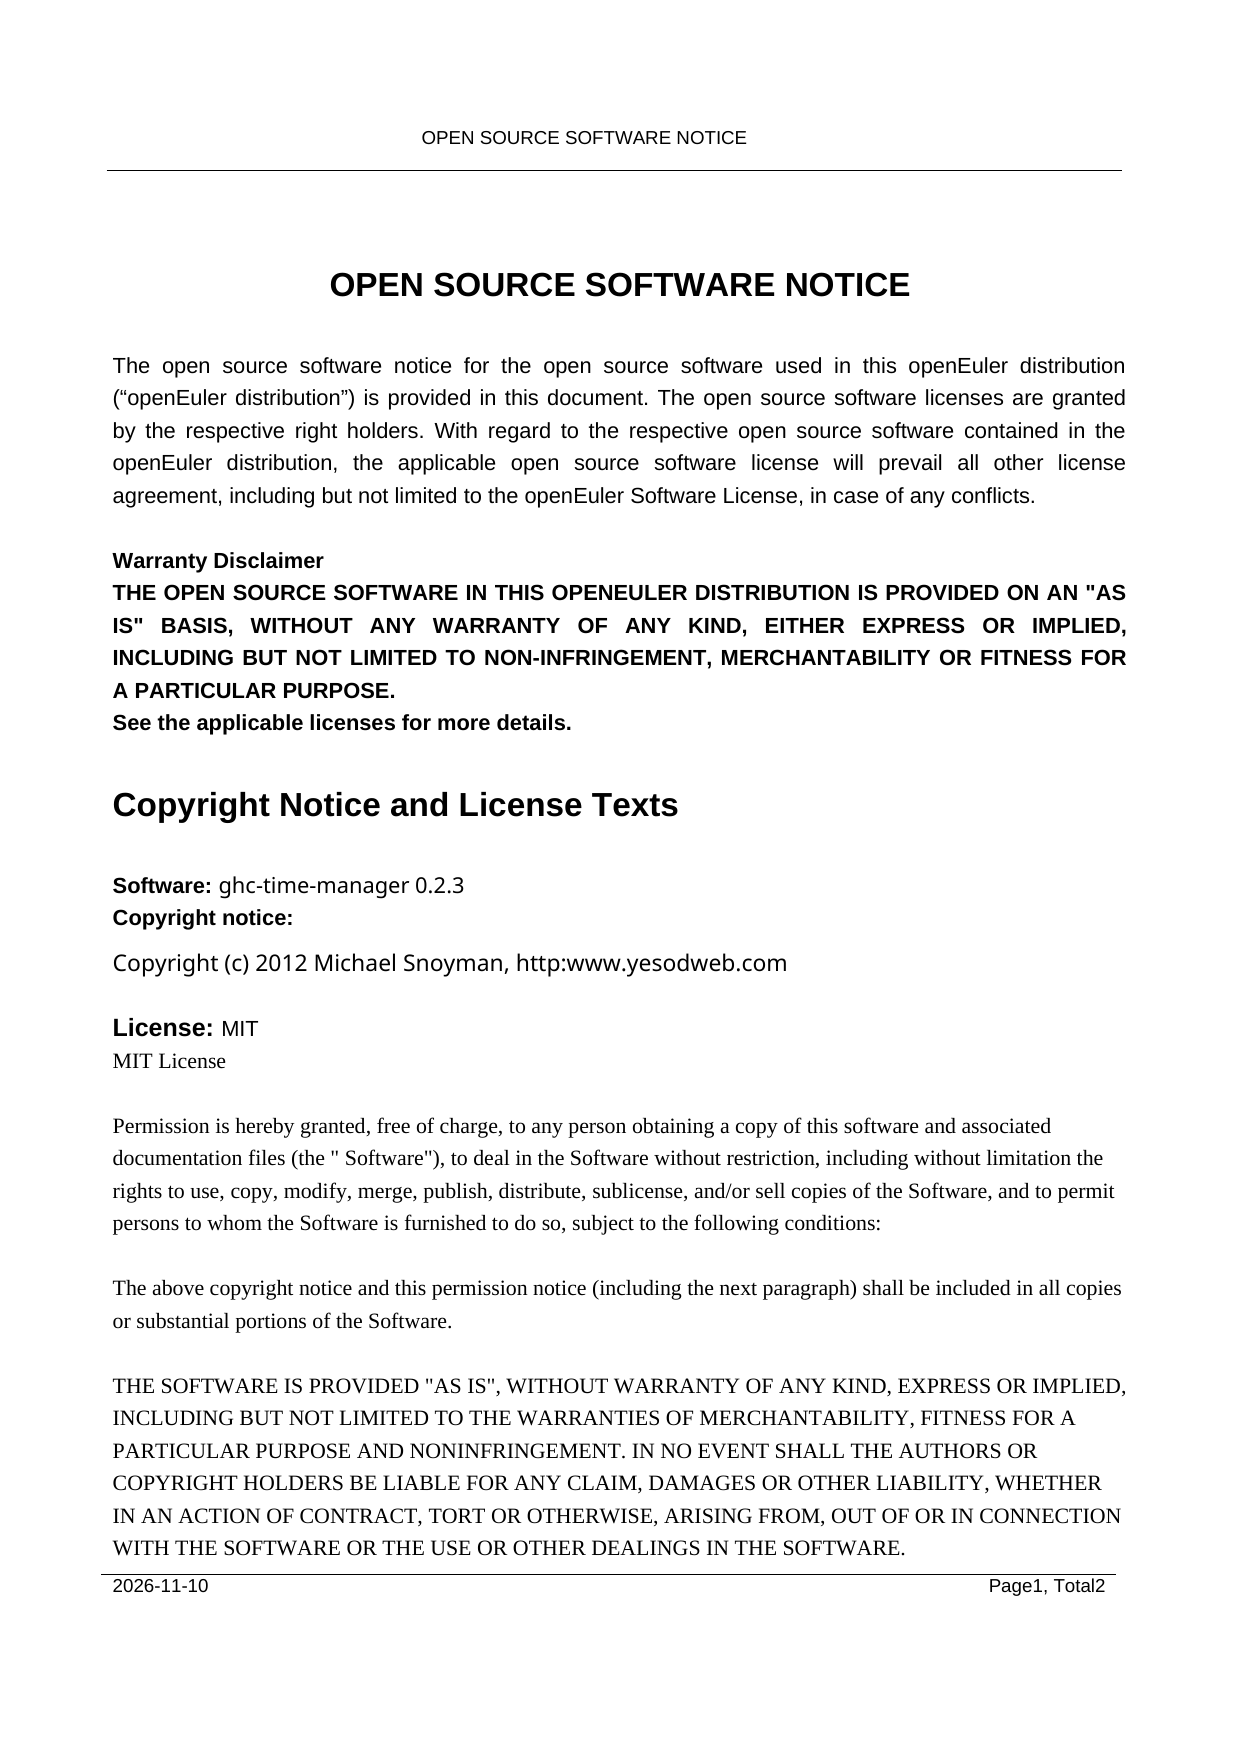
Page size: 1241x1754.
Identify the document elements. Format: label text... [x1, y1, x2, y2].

text License: MIT [112, 1012, 1128, 1044]
text The open source software notice for the open source software used in this openEuler distribution (“openEuler distribution”) is provided in this document. The open source software licenses are granted by the respective right holders. With regard to the respective open source software contained in the openEuler distribution, the applicable open source software license will prevail all other license agreement, including but not limited to the openEuler Software License, in case of any conflicts. [112, 349, 1128, 511]
text Copyright (c) 2012 Michael Snoyman, http:www.yesodweb.com [112, 947, 1128, 1012]
text Copyright notice: [112, 901, 1128, 934]
text THE OPEN SOURCE SOFTWARE IN THIS OPENEULER DISTRIBUTION IS PROVIDED ON AN "AS IS" BASIS, WITHOUT ANY WARRANTY OF ANY KIND, EITHER EXPRESS OR IMPLIED, INCLUDING BUT NOT LIMITED TO NON-INFRINGEMENT, MERCHANTABILITY OR FITNESS FOR A PARTICULAR PURPOSE. See the applicable licenses for more details. [112, 576, 1128, 739]
text OPEN SOURCE SOFTWARE NOTICE [112, 251, 1128, 316]
title Software: ghc-time-manager 0.2.3 [112, 869, 1128, 901]
text Copyright Notice and License Texts [112, 771, 1128, 836]
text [112, 1044, 1128, 1564]
text Warranty Disclaimer [112, 544, 1128, 576]
